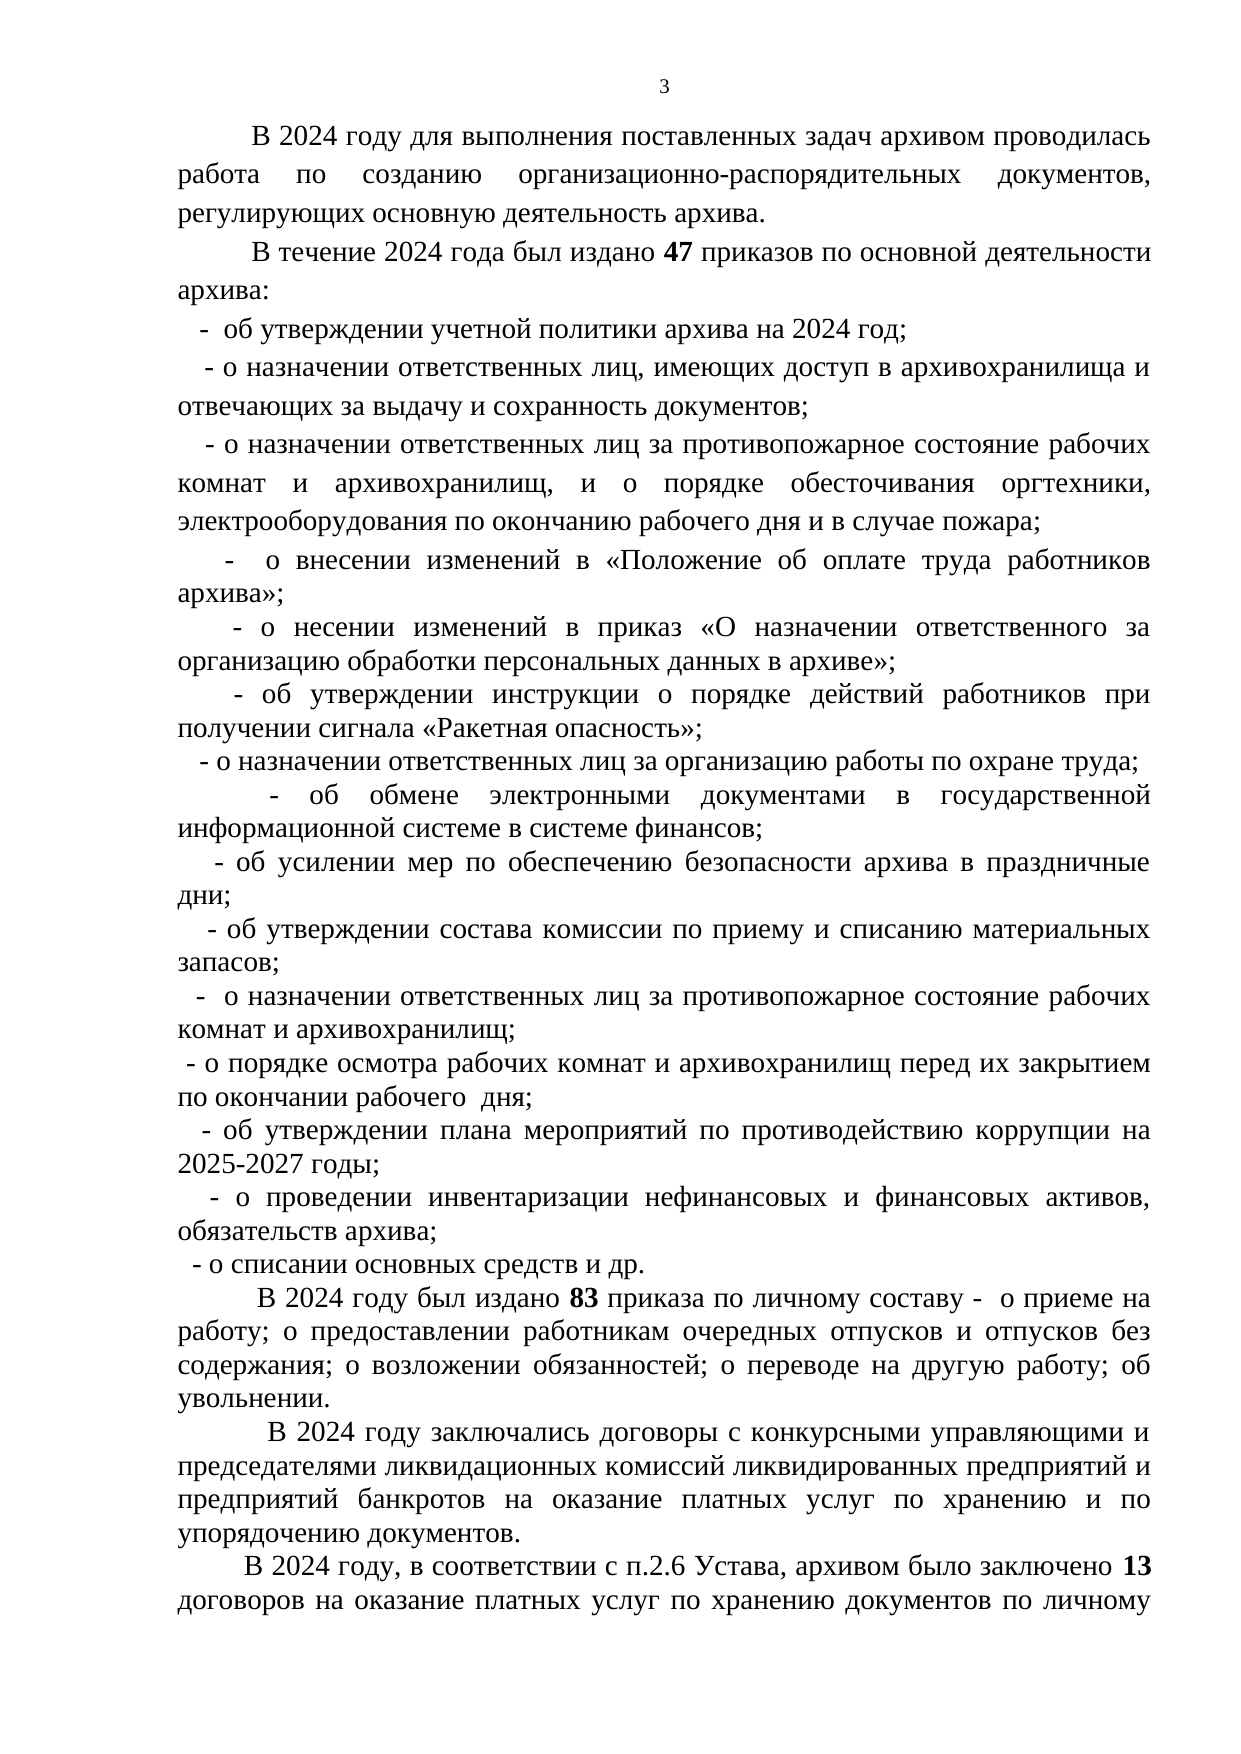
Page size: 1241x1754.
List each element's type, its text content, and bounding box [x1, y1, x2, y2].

text В 2024 году для выполнения поставленных задач архивом проводилась работа по созданию организационно-распорядительных документов, регулирующих основную деятельность архива. [177, 118, 1152, 229]
text - об утверждении плана мероприятий по противодействию коррупции на 2025-2027 годы; [177, 1112, 1152, 1179]
text - о назначении ответственных лиц за организацию работы по охране труда; [177, 743, 1152, 777]
text - о назначении ответственных лиц, имеющих доступ в архивохранилища и отвечающих за выдачу и сохранность документов; [177, 349, 1152, 421]
text - о назначении ответственных лиц за противопожарное состояние рабочих комнат и архивохранилищ; [177, 978, 1152, 1045]
text В 2024 году заключались договоры с конкурсными управляющими и председателями ликвидационных комиссий ликвидированных предприятий и предприятий банкротов на оказание платных услуг по хранению и по упорядочению документов. [177, 1414, 1152, 1548]
text - об утверждении состава комиссии по приему и списанию материальных запасов; [177, 911, 1152, 978]
text - о назначении ответственных лиц за противопожарное состояние рабочих комнат и архивохранилищ, и о порядке обесточивания оргтехники, электрооборудования по окончанию рабочего дня и в случае пожара; [177, 426, 1152, 537]
text - об утверждении учетной политики архива на 2024 год; [177, 311, 1152, 344]
text В течение 2024 года был издано 47 приказов по основной деятельности архива: [177, 234, 1152, 306]
text - о проведении инвентаризации нефинансовых и финансовых активов, обязательств архива; [177, 1179, 1152, 1246]
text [177, 1548, 1152, 1615]
text - о несении изменений в приказ «О назначении ответственного за организацию обработки персональных данных в архиве»; [177, 609, 1152, 676]
text - об усилении мер по обеспечению безопасности архива в праздничные дни; [177, 844, 1152, 911]
text В 2024 году был издано 83 приказа по личному составу - о приеме на работу; о предоставлении работникам очередных отпусков и отпусков без содержания; о возложении обязанностей; о переводе на другую работу; об увольнении. [177, 1280, 1152, 1414]
text - о списании основных средств и др. [177, 1246, 1152, 1280]
text - об утверждении инструкции о порядке действий работников при получении сигнала «Ракетная опасность»; [177, 676, 1152, 743]
text - об обмене электронными документами в государственной информационной системе в системе финансов; [177, 777, 1152, 844]
text - о порядке осмотра рабочих комнат и архивохранилищ перед их закрытием по окончании рабочего дня; [177, 1045, 1152, 1112]
text - о внесении изменений в «Положение об оплате труда работников архива»; [177, 542, 1152, 609]
